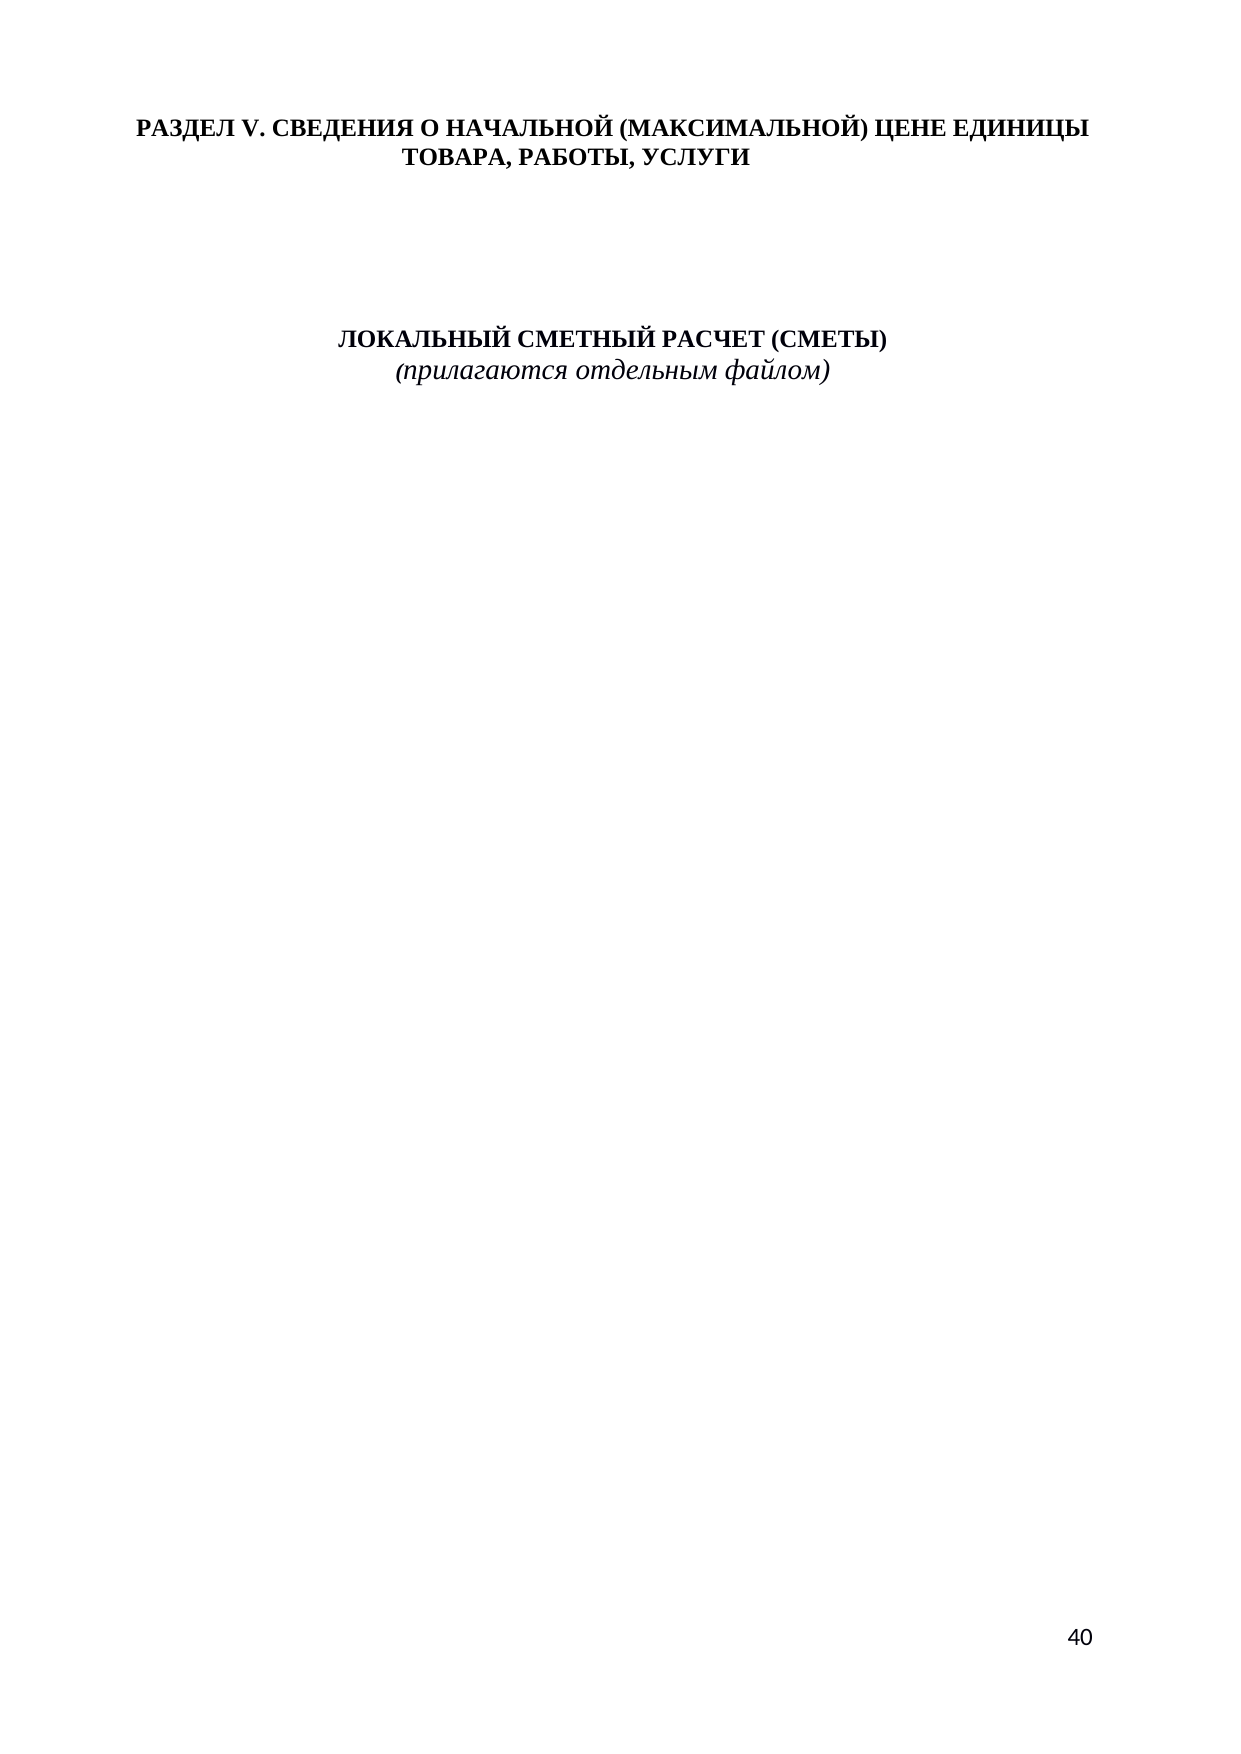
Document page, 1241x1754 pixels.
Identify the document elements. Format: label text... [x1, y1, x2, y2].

text РАЗДЕЛ V. СВЕДЕНИЯ О НАЧАЛЬНОЙ (МАКСИМАЛЬНОЙ) ЦЕНЕ ЕДИНИЦЫ ТОВАРА, РАБОТЫ, УСЛУГИ [59, 113, 1092, 170]
text ЛОКАЛЬНЫЙ СМЕТНЫЙ РАСЧЕТ (СМЕТЫ) [59, 324, 1092, 352]
text (прилагаются отдельным файлом) [59, 352, 1092, 386]
